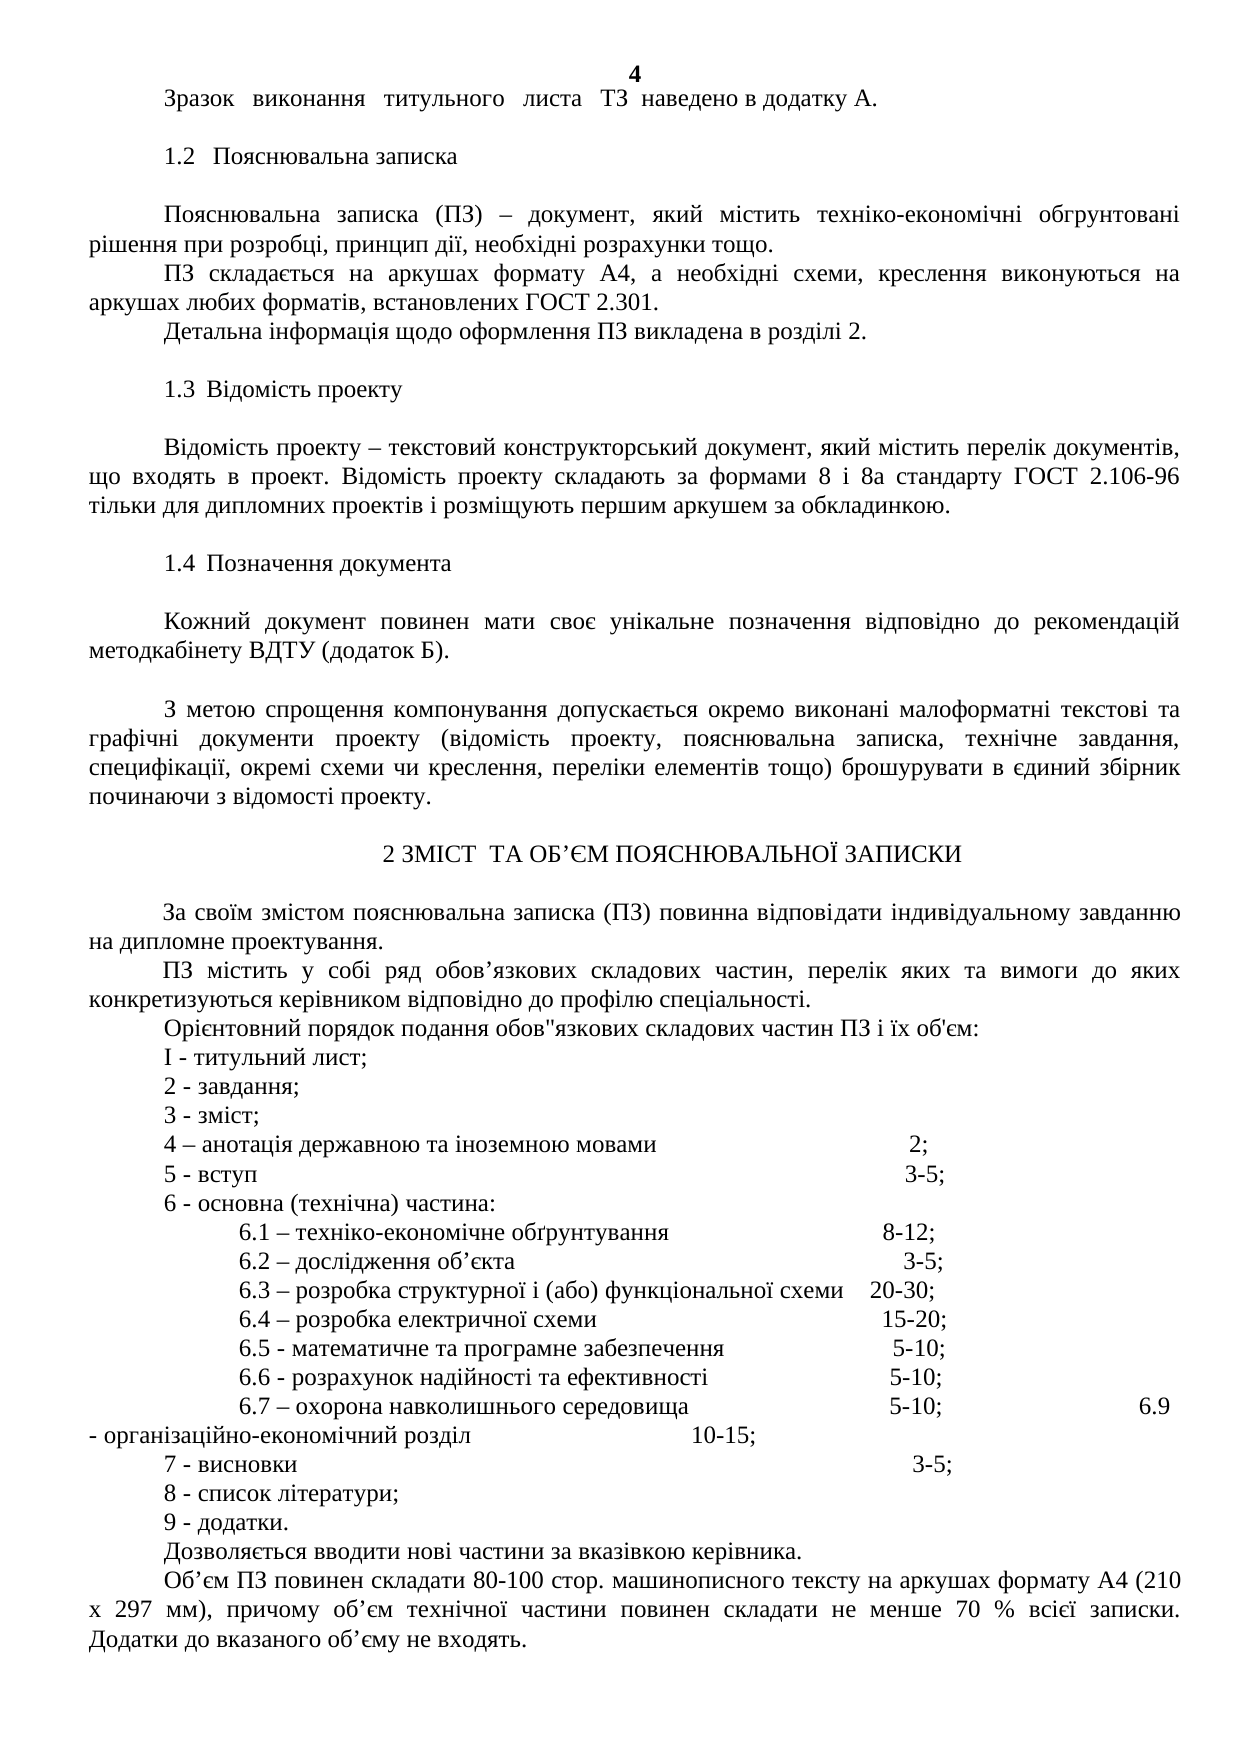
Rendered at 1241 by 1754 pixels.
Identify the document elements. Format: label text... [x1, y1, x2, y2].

text 4 – анотація державною та іноземною мовами 2; [89, 1129, 1181, 1158]
text 3 - зміст; [89, 1100, 1181, 1129]
text Об’єм ПЗ повинен складати 80-100 стор. машинописного тексту на аркушах формату А4 (210 х 297 мм), причому об’єм технічної частини повинен складати не менше 70 % всієї записки. Додатки до вказаного об’єму не входять. [89, 1565, 1181, 1652]
text 2 ЗМІСТ ТА ОБ’ЄМ ПОЯСНЮВАЛЬНОЇ ЗАПИСКИ [164, 839, 1181, 868]
text 8 - список літератури; [89, 1478, 1181, 1507]
text 6.5 - математичне та програмне забезпечення 5-10; [164, 1333, 1181, 1362]
text 6.1 – техніко-економічне обґрунтування 8-12; [89, 1217, 1181, 1246]
text 6 - основна (технічна) частина: [89, 1187, 1181, 1217]
list Позначення документа [164, 548, 1181, 577]
text Зразок виконання титульного листа ТЗ наведено в додатку А. [89, 83, 1181, 112]
text ПЗ складається на аркушах формату А4, а необхідні схеми, креслення виконуються на аркушах любих форматів, встановлених ГОСТ 2.301. [89, 257, 1181, 316]
text 5 - вступ 3-5; [89, 1158, 1181, 1187]
list Відомість проекту [164, 374, 1181, 403]
text Дозволяється вводити нові частини за вказівкою керівника. [89, 1536, 1181, 1565]
text 9 - додатки. [89, 1507, 1181, 1536]
text Детальна інформація щодо оформлення ПЗ викладена в розділі 2. [89, 316, 1181, 345]
text Пояснювальна записка (ПЗ) – документ, який містить техніко-економічні обгрунтовані рішення при розробці, принцип дії, необхідні розрахунки тощо. [89, 199, 1181, 257]
text 6.6 - розрахунок надійності та ефективності 5-10; [89, 1362, 1181, 1391]
text 7 - висновки 3-5; [89, 1449, 1181, 1478]
text 2 - завдання; [89, 1071, 1181, 1100]
text Кожний документ повинен мати своє унікальне позначення відповідно до рекомендацій методкабінету ВДТУ (додаток Б). [89, 606, 1181, 664]
text 6.3 – розробка структурної і (або) функціональної схеми 20-30; [89, 1275, 1181, 1304]
text Орієнтовний порядок подання обов"язкових складових частин ПЗ і їх об'єм: [89, 1013, 1181, 1042]
text ПЗ містить у собі ряд обов’язкових складових частин, перелік яких та вимоги до яких конкретизуються керівником відповідно до профілю спеціальності. [89, 955, 1181, 1013]
text І - титульний лист; [89, 1042, 1181, 1071]
list Пояснювальна записка [164, 141, 1181, 170]
text Відомість проекту – текстовий конструкторський документ, який містить перелік документів, що входять в проект. Відомість проекту складають за формами 8 і 8а стандарту ГОСТ 2.106-96 тільки для дипломних проектів і розміщують першим аркушем за обкладинкою. [89, 432, 1181, 519]
text За своїм змістом пояснювальна записка (ПЗ) повинна відповідати індивідуальному завданню на дипломне проектування. [89, 897, 1181, 955]
text 6.7 – охорона навколишнього середовища 5-10; 6.9 - організаційно-економічний розділ 10-15; [89, 1391, 1181, 1449]
text З метою спрощення компонування допускається окремо виконані малоформатні текстові та графічні документи проекту (відомість проекту, пояснювальна записка, технічне завдання, специфікації, окремі схеми чи креслення, переліки елементів тощо) брошурувати в єдиний збірник починаючи з відомості проекту. [89, 693, 1181, 810]
text 6.2 – дослідження об’єкта 3-5; [89, 1246, 1181, 1275]
text 6.4 – розробка електричної схеми 15-20; [89, 1304, 1181, 1333]
